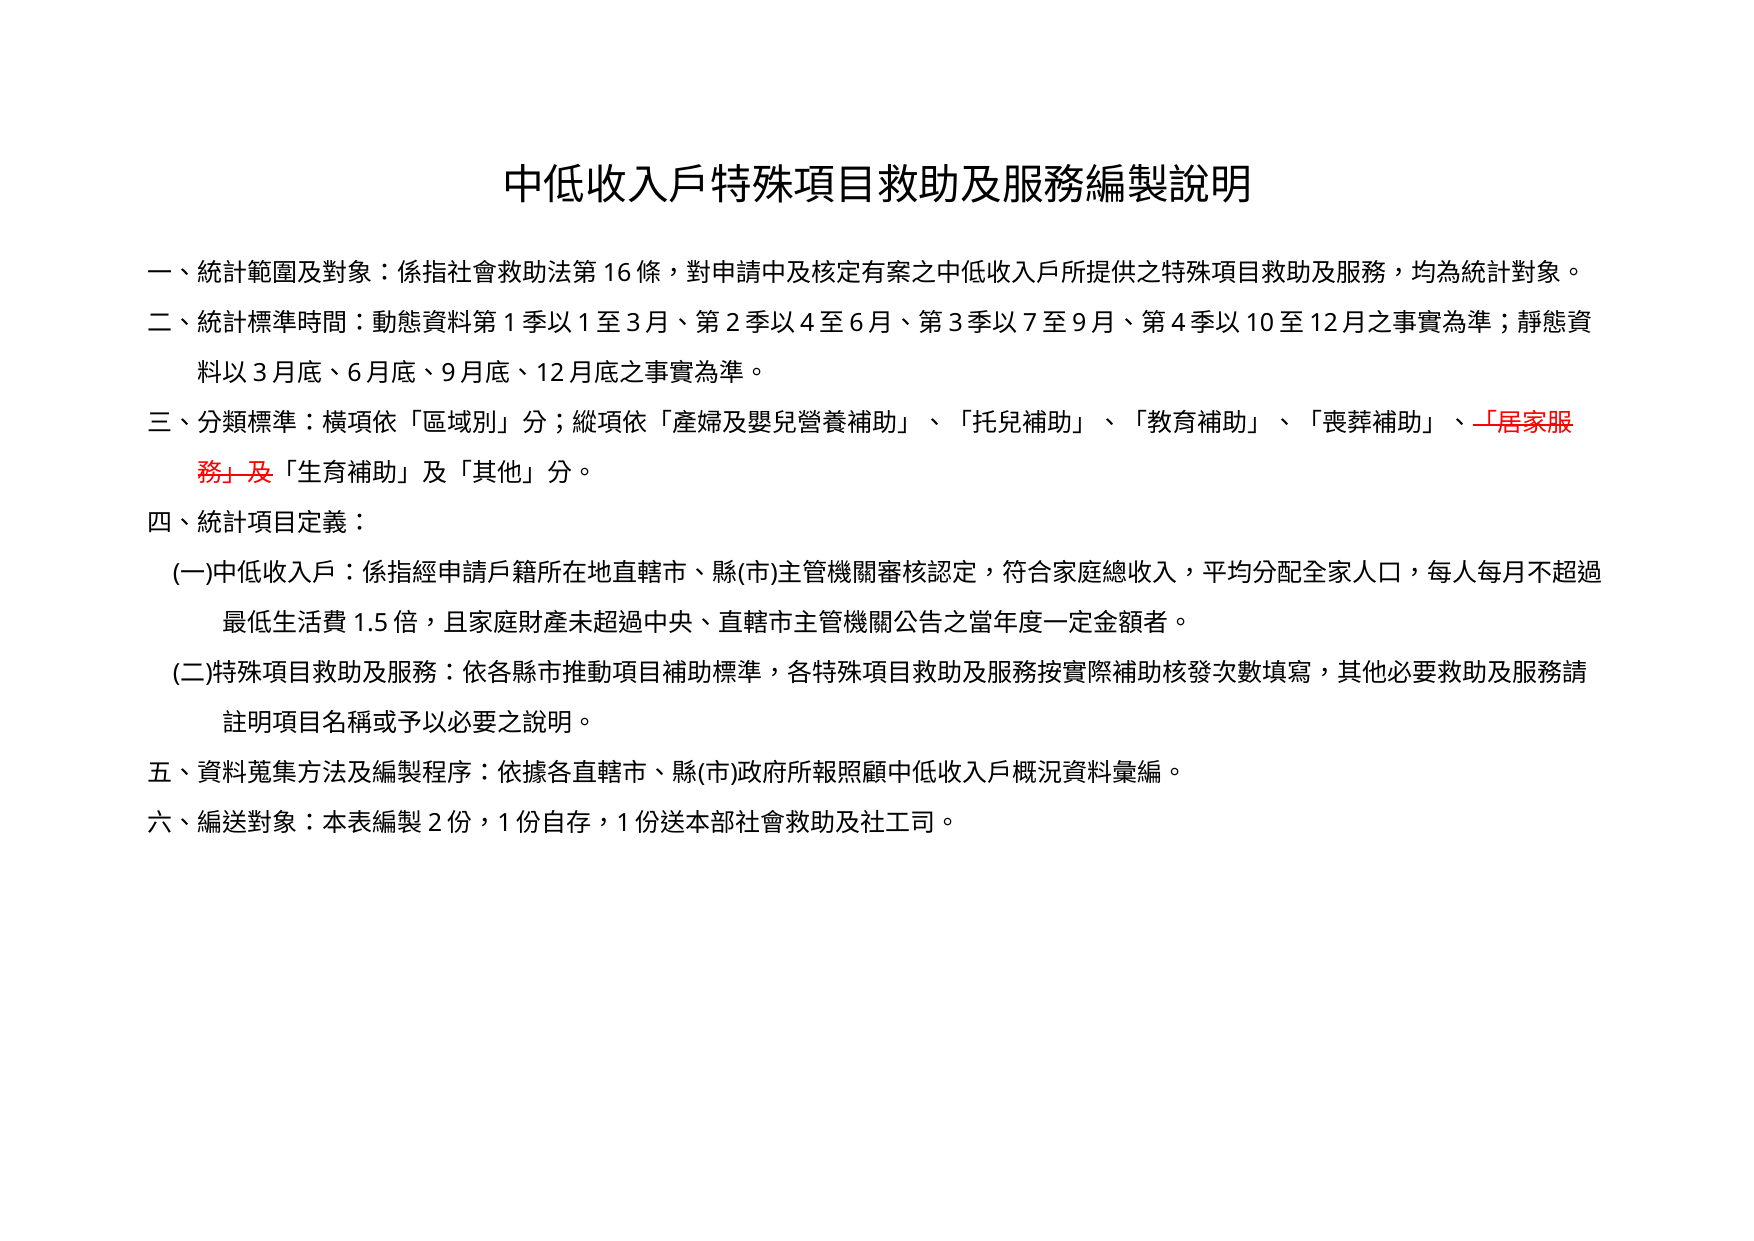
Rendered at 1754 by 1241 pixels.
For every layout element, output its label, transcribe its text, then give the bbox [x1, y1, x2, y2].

text 五、資料蒐集方法及編製程序：依據各直轄市、縣(市)政府所報照顧中低收入戶概況資料彙編。 [148, 742, 1606, 792]
text 一、統計範圍及對象：係指社會救助法第16條，對申請中及核定有案之中低收入戶所提供之特殊項目救助及服務，均為統計對象。 [148, 242, 1606, 292]
text 三、分類標準：橫項依「區域別」分；縱項依「產婦及嬰兒營養補助」、「托兒補助」、「教育補助」、「喪葬補助」、「居家服務」及「生育補助」及「其他」分。 [148, 392, 1606, 492]
text (二)特殊項目救助及服務：依各縣市推動項目補助標準，各特殊項目救助及服務按實際補助核發次數填寫，其他必要救助及服務請註明項目名稱或予以必要之說明。 [173, 642, 1606, 742]
text 六、編送對象：本表編製2份，1份自存，1份送本部社會救助及社工司。 [148, 792, 1606, 842]
text 四、統計項目定義： [148, 492, 1606, 542]
text (一)中低收入戶：係指經申請戶籍所在地直轄市、縣(市)主管機關審核認定，符合家庭總收入，平均分配全家人口，每人每月不超過最低生活費1.5倍，且家庭財產未超過中央、直轄市主管機關公告之當年度一定金額者。 [173, 542, 1606, 642]
text 中低收入戶特殊項目救助及服務編製說明 [148, 151, 1606, 212]
text 二、統計標準時間：動態資料第1季以1至3月、第2季以4至6月、第3季以7至9月、第4季以10至12月之事實為準；靜態資料以3月底、6月底、9月底、12月底之事實為準。 [148, 292, 1606, 392]
